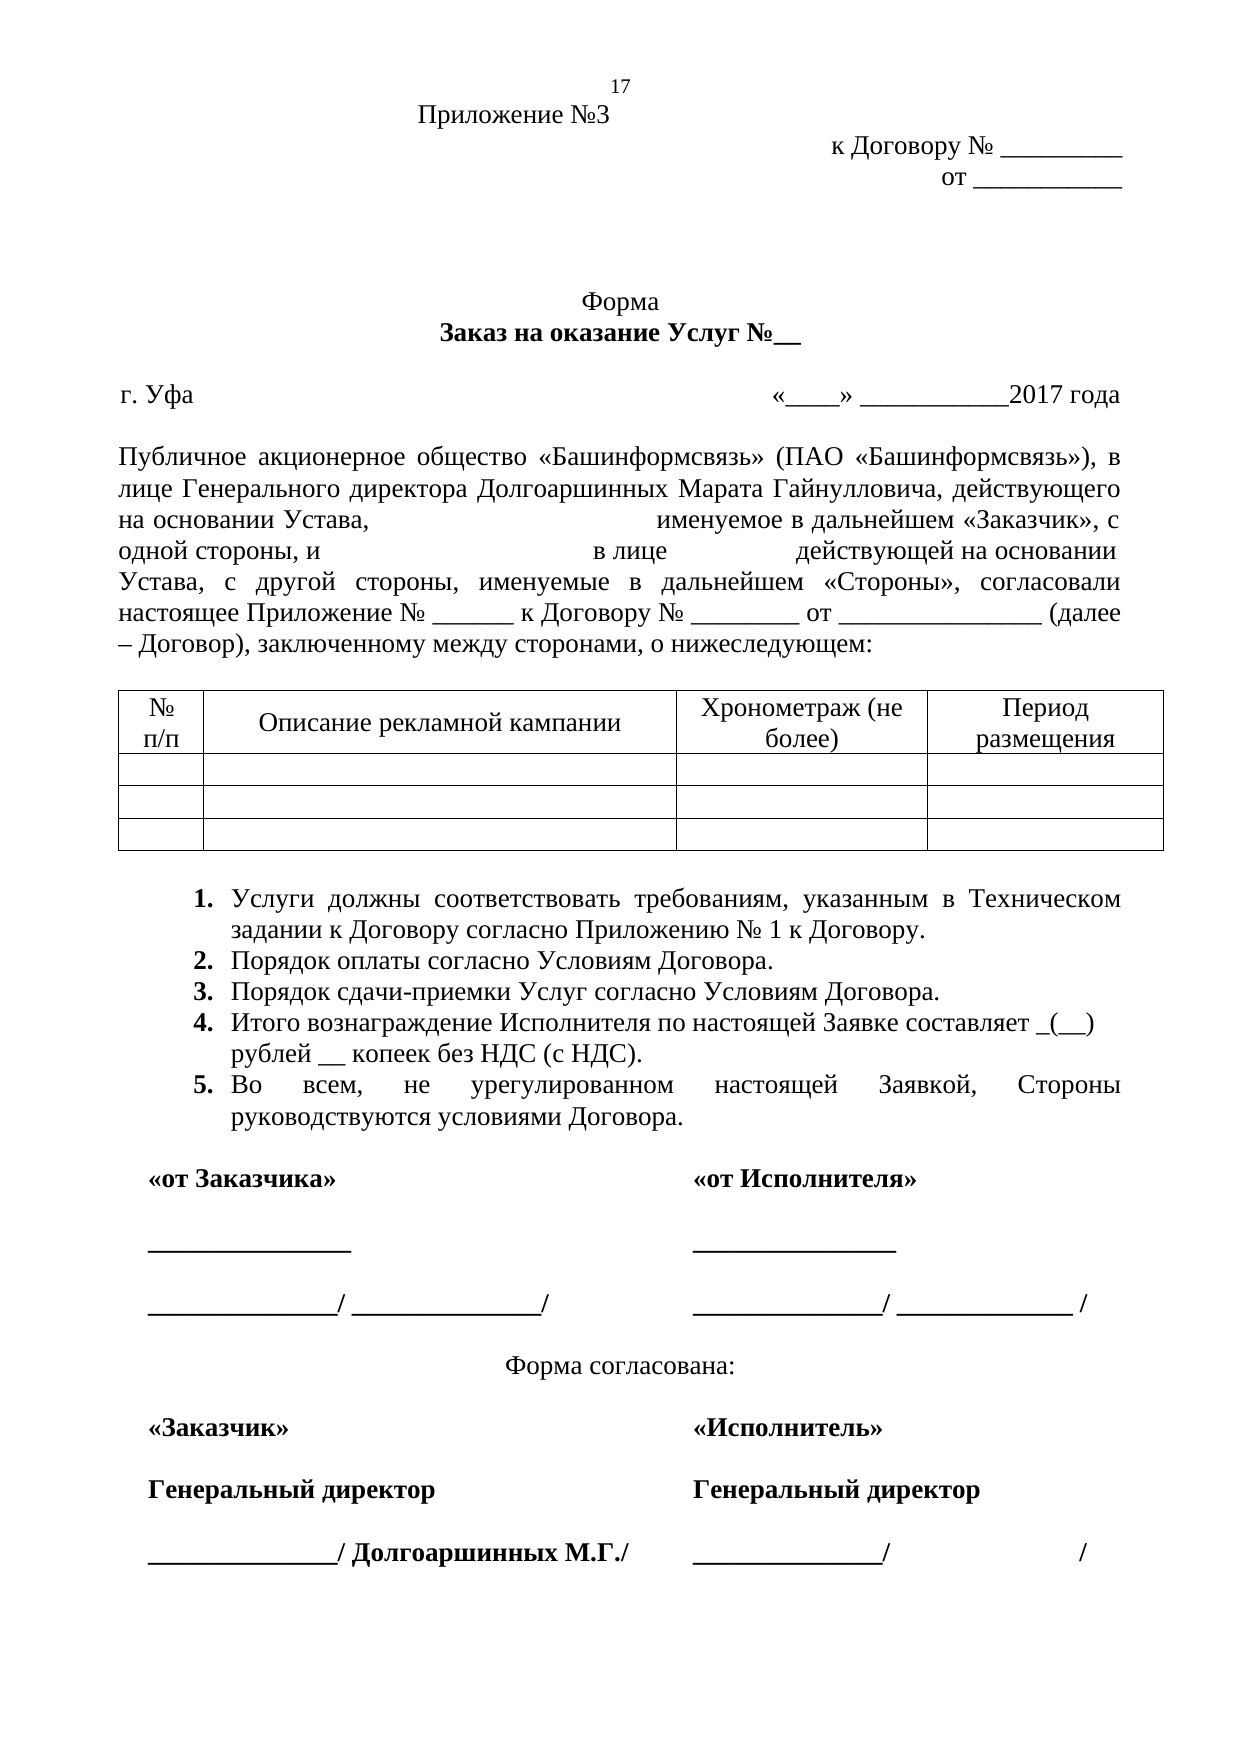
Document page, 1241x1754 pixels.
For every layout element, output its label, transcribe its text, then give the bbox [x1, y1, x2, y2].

table_header «от Исполнителя» _______________ ______________/ _____________ / [664, 1162, 1198, 1349]
table_header «от Заказчика» _______________ ______________/ ______________/ [118, 1162, 663, 1349]
text Форма [118, 285, 1122, 316]
table_cell [119, 754, 203, 785]
table_header Период размещения [928, 691, 1163, 753]
text от ___________ [118, 160, 1122, 191]
table_cell [928, 786, 1163, 817]
table_cell [677, 786, 927, 817]
text к Договору № _________ [118, 129, 1122, 160]
table_header «Заказчик» Генеральный директор ______________/ Долгоаршинных М.Г./ [118, 1411, 663, 1598]
list Порядок оплаты согласно Условиям Договора. [193, 944, 1122, 975]
text Форма согласована: [118, 1349, 1122, 1380]
text г. Уфа «____» ___________2017 года [118, 378, 1122, 409]
text Приложение №3 [118, 98, 1122, 129]
table_cell [928, 819, 1163, 849]
table_cell [119, 819, 203, 849]
table_cell [677, 754, 927, 785]
table_cell [928, 754, 1163, 785]
list Порядок сдачи-приемки Услуг согласно Условиям Договора. [193, 975, 1122, 1006]
table_cell [204, 819, 676, 849]
table_cell [204, 786, 676, 817]
table_header Хронометраж (не более) [677, 691, 927, 753]
table_cell [204, 754, 676, 785]
list Во всем, не урегулированном настоящей Заявкой, Стороны руководствуются условиями Договора. [193, 1069, 1122, 1131]
table_cell [119, 786, 203, 817]
table_cell [677, 819, 927, 849]
table_header № п/п [119, 691, 203, 753]
text Заказ на оказание Услуг №__ [118, 316, 1122, 347]
table_header «Исполнитель» Генеральный директор ______________/ / [664, 1411, 1198, 1598]
list Итого вознаграждение Исполнителя по настоящей Заявке составляет _(__) рублей __ копеек без НДС (с НДС). [193, 1006, 1122, 1069]
list Услуги должны соответствовать требованиям, указанным в Техническом задании к Договору согласно Приложению № 1 к Договору. [193, 882, 1122, 944]
text Публичное акционерное общество «Башинформсвязь» (ПАО «Башинформсвязь»), в лице Генерального директора Долгоаршинных Марата Гайнулловича, действующего на основании Устава, именуемое в дальнейшем «Заказчик», с одной стороны, и в лице действующей на основании Устава, с другой стороны, именуемые в дальнейшем «Стороны», согласовали настоящее Приложение № ______ к Договору № ________ от _______________ (далее – Договор), заключенному между сторонами, о нижеследующем: [118, 441, 1122, 658]
table_header Описание рекламной кампании [204, 691, 676, 753]
